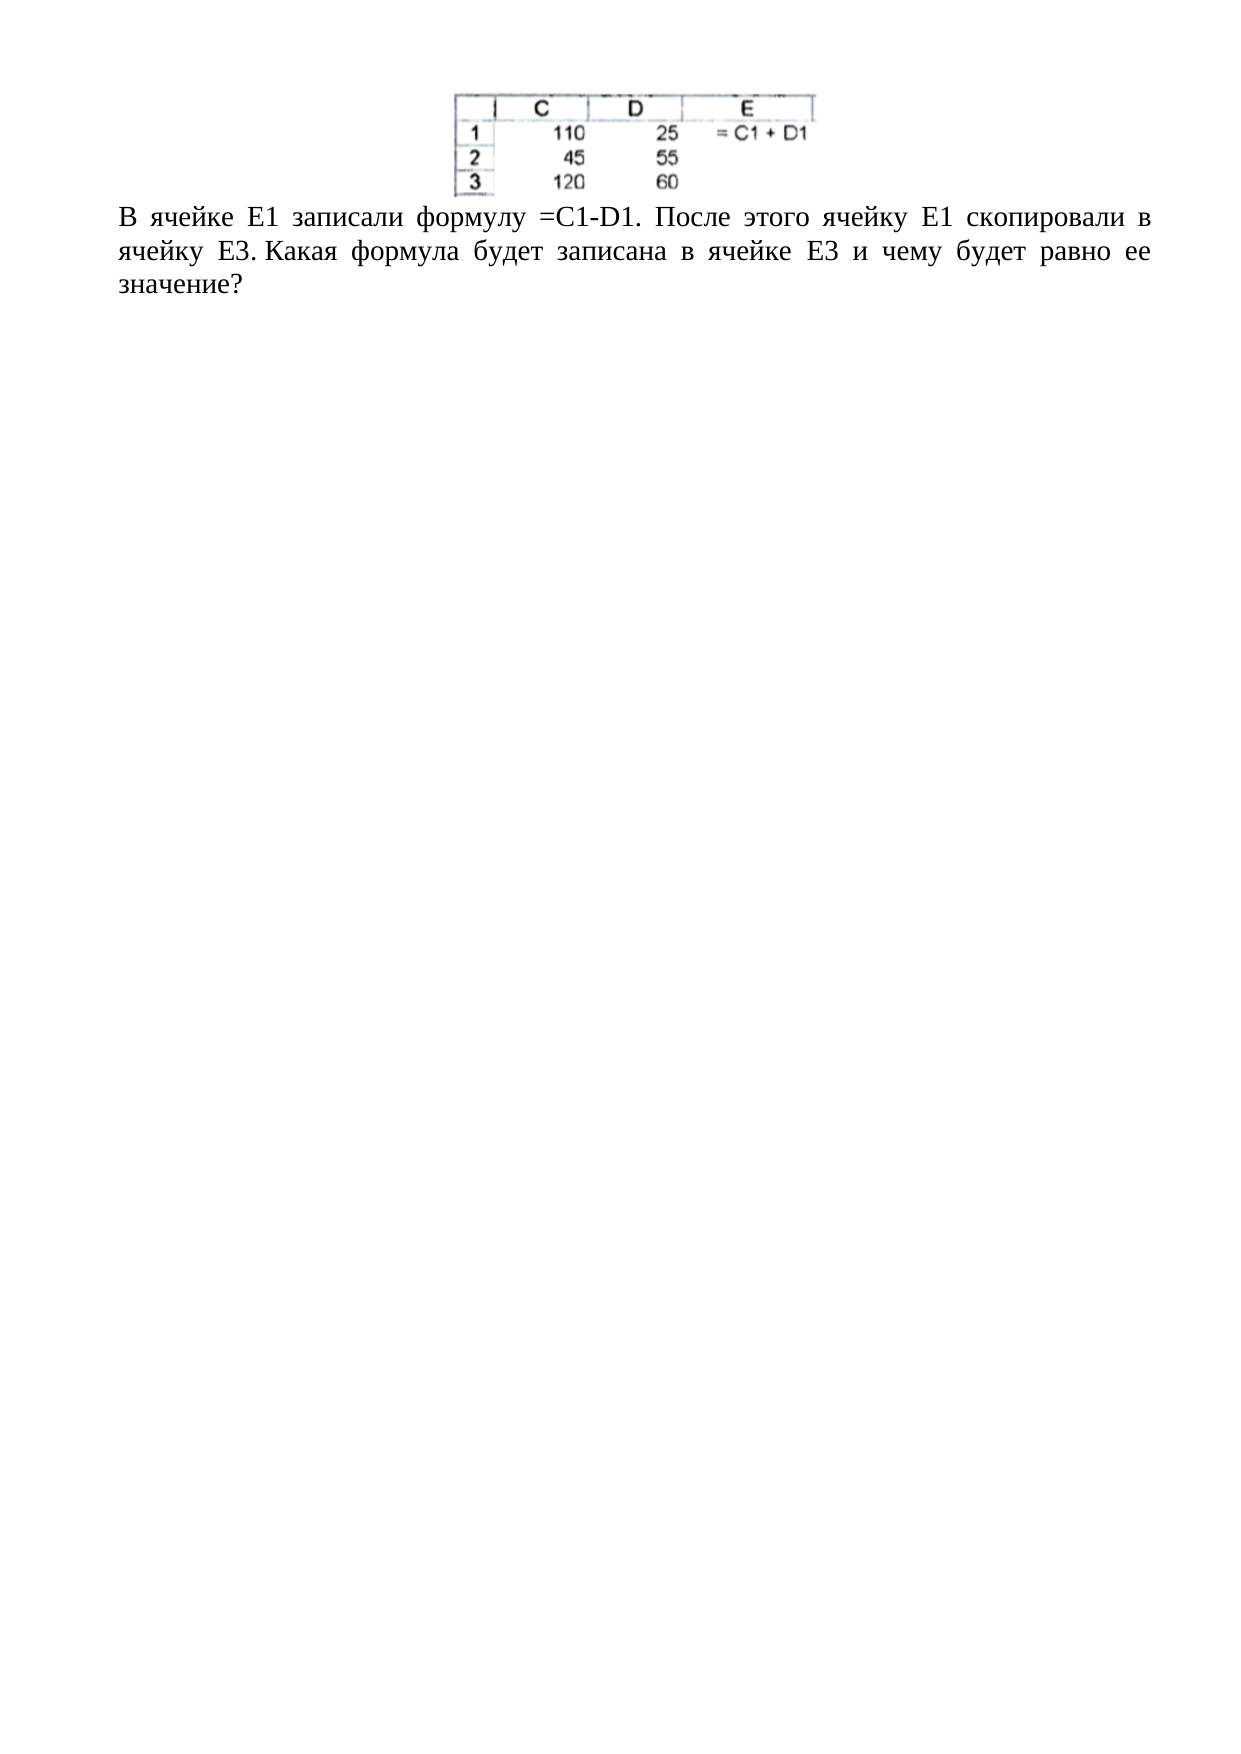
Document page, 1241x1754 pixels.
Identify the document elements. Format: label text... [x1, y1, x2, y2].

picture [447, 88, 823, 200]
text В ячейке Е1 записали формулу =С1-D1. После этого ячейку Е1 скопировали в ячейку Е3. Какая формула будет записана в ячейке Е3 и чему будет равно ее значение? [118, 199, 1152, 300]
